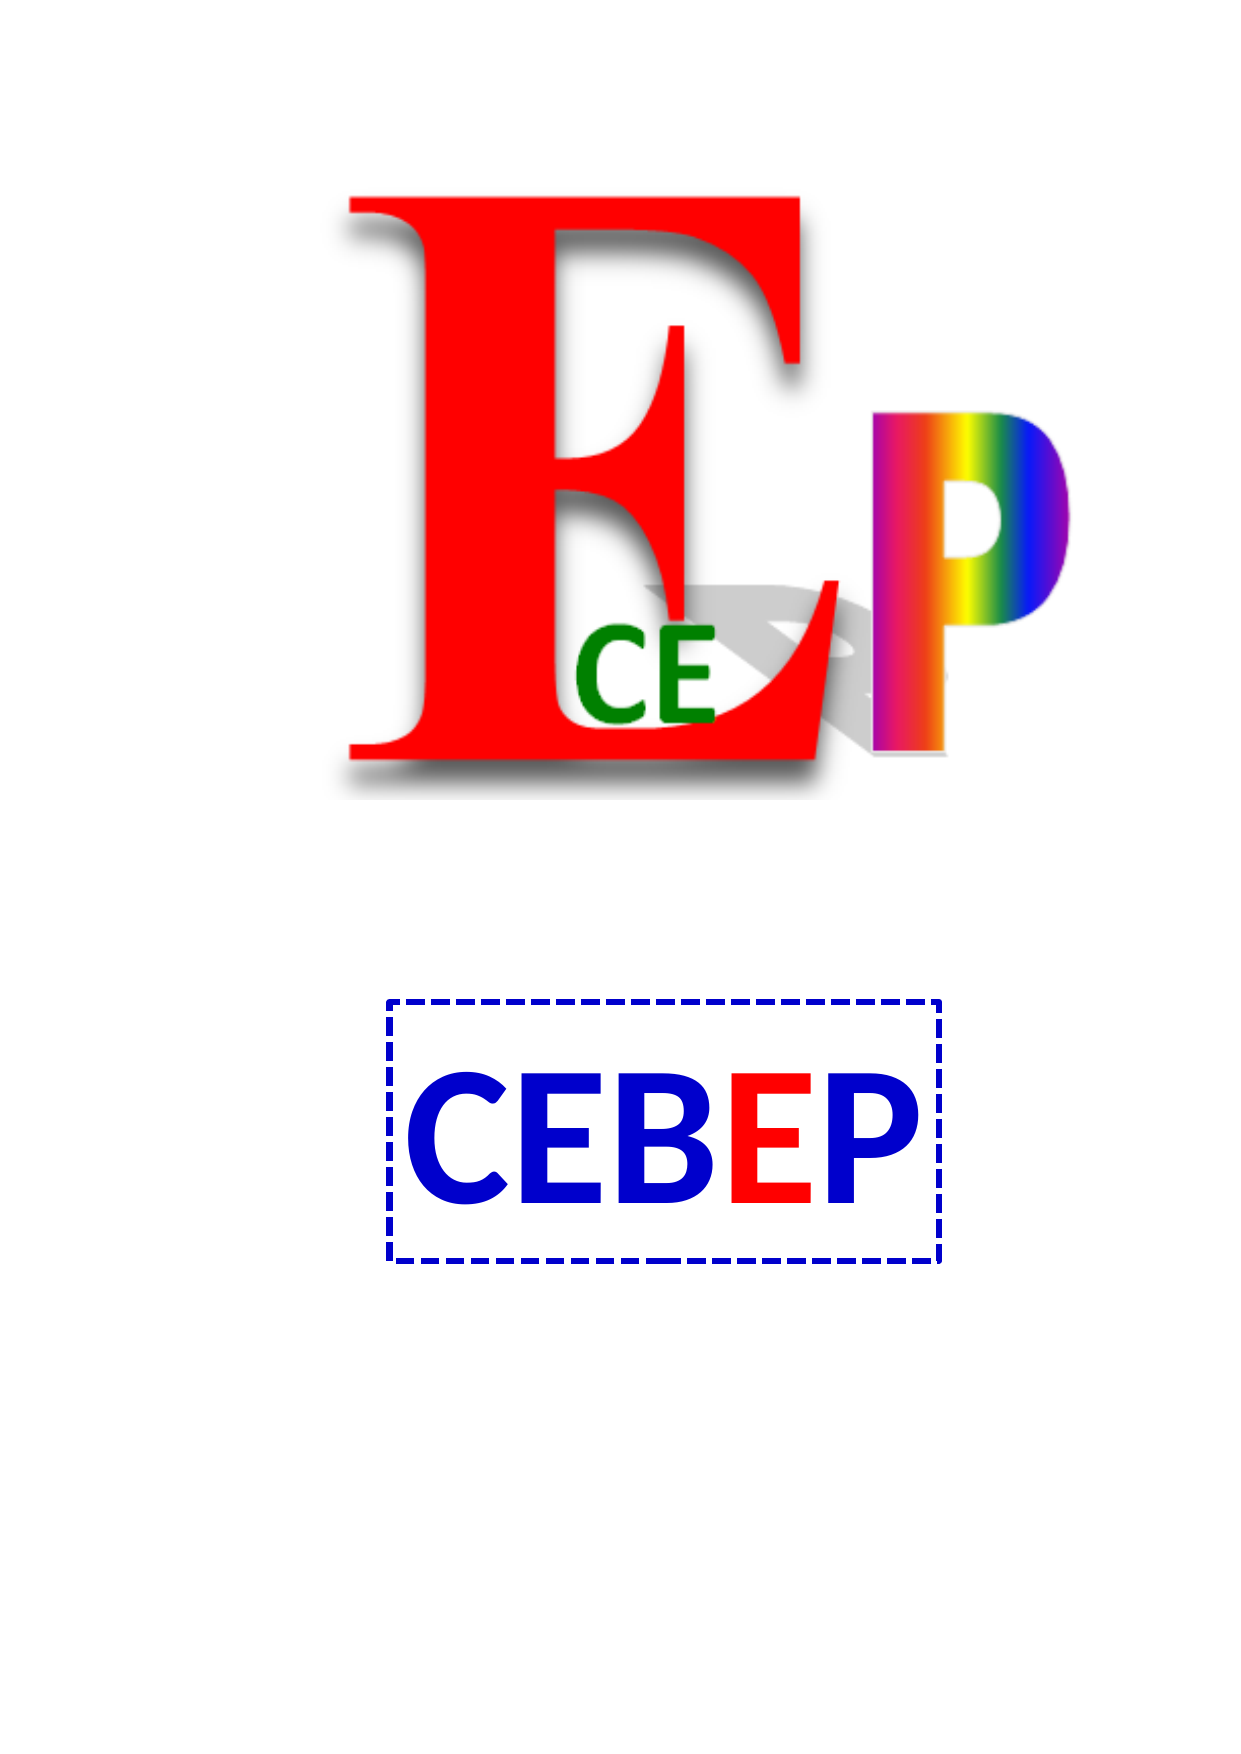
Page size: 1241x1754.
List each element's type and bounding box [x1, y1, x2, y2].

picture [187, 118, 1142, 800]
